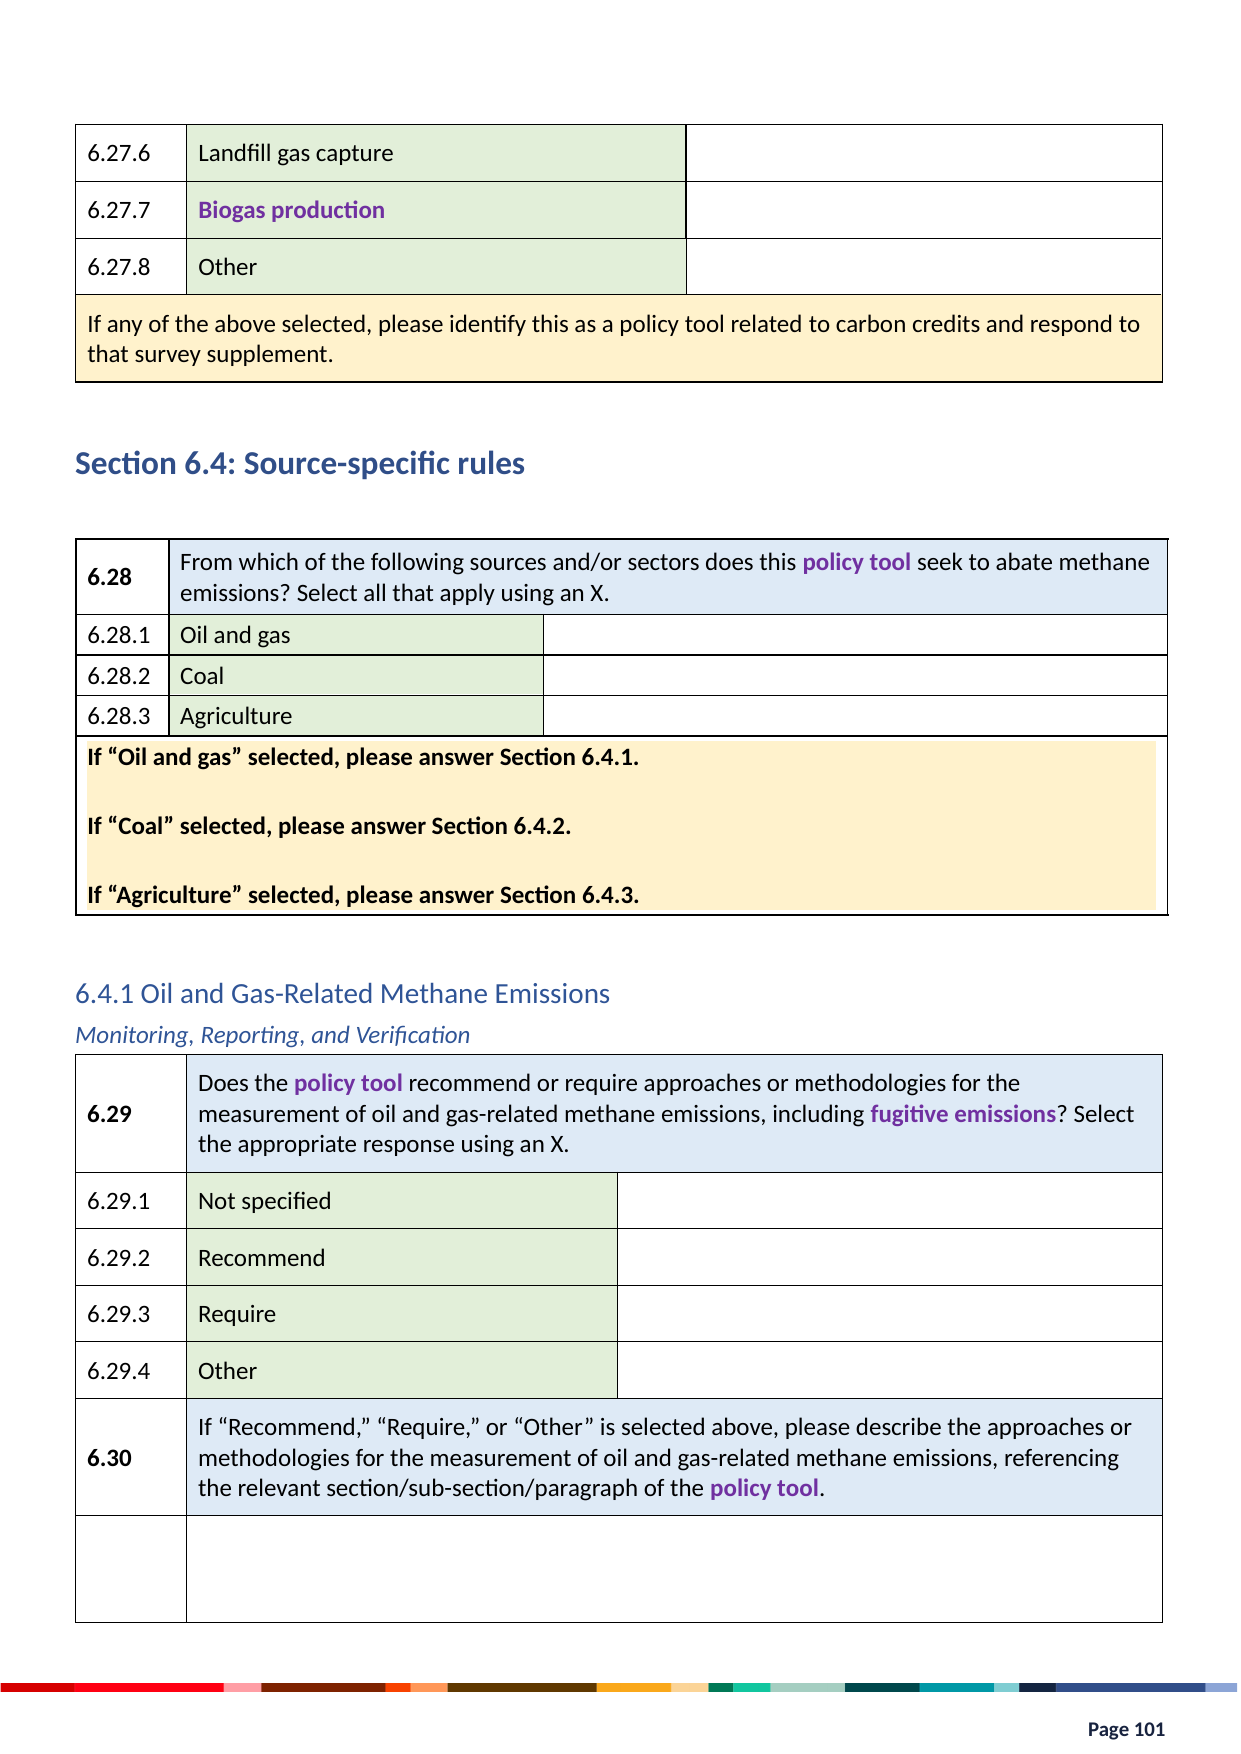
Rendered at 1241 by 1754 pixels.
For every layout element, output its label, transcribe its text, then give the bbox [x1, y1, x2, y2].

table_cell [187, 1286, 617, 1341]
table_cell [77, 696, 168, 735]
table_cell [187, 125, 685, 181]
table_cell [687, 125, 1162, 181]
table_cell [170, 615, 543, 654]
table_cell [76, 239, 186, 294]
subtitle 6.4.1 Oil and Gas-Related Methane Emissions [75, 975, 1165, 1011]
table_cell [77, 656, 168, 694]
picture [0, 1683, 1236, 1692]
subtitle Monitoring, Reporting, and Verification [75, 1019, 1165, 1050]
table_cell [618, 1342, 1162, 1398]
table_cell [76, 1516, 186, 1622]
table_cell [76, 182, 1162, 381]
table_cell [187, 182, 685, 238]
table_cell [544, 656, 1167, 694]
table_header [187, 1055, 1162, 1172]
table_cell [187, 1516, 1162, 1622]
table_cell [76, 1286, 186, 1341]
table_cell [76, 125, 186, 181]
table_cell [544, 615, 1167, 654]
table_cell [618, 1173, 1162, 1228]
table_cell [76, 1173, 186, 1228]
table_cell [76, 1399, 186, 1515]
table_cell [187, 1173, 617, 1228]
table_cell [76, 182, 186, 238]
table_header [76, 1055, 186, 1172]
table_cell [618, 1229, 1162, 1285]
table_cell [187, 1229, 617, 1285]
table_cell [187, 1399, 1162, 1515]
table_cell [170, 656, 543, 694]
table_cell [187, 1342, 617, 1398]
subtitle Section 6.4: Source-specific rules [75, 442, 1165, 483]
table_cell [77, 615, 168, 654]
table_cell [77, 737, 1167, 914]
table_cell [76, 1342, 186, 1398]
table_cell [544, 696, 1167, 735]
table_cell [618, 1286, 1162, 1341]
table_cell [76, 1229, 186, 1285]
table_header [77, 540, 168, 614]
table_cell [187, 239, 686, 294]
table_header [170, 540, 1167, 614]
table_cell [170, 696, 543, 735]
